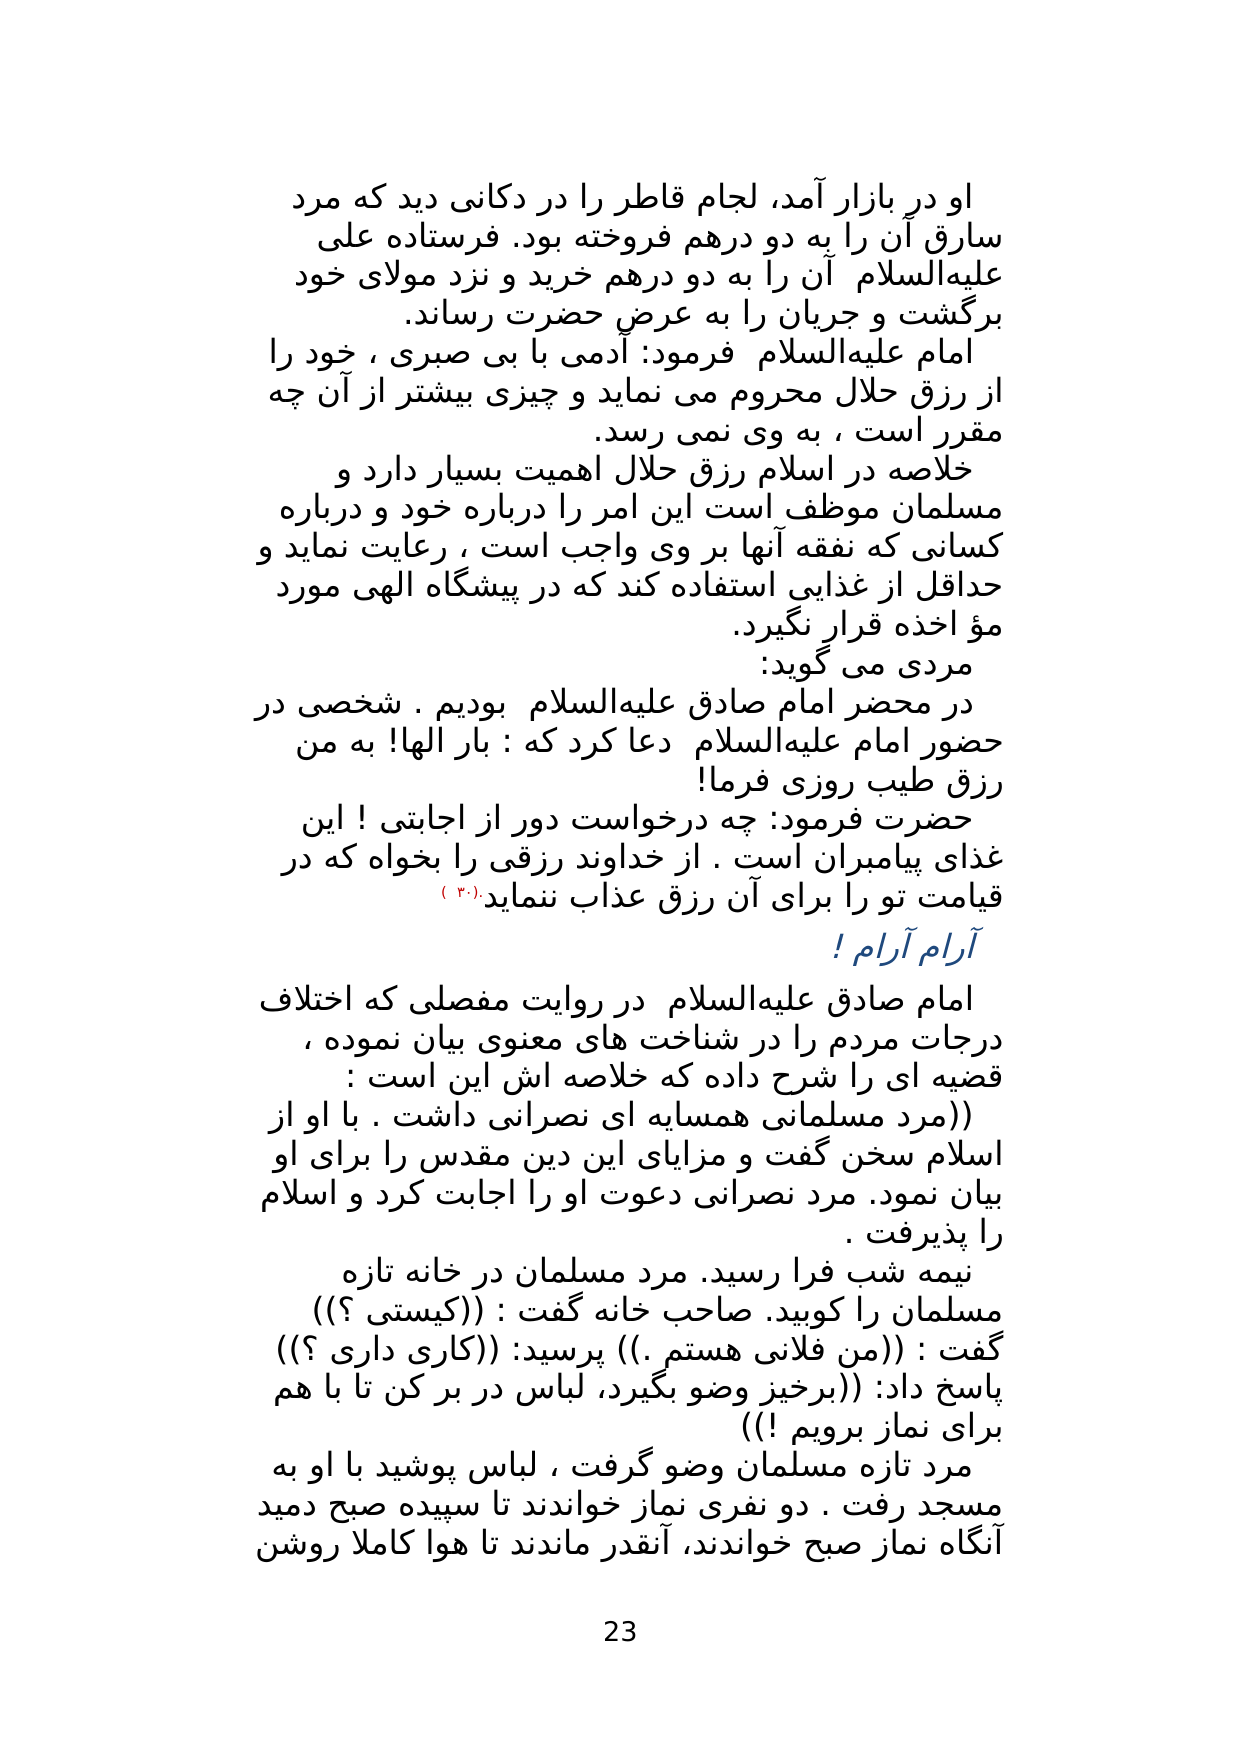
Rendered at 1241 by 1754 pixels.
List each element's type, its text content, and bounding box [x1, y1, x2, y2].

subtitle آرام آرام ! [236, 928, 1004, 967]
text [236, 1446, 1004, 1562]
text نيمه شب فرا رسيد. مرد مسلمان در خانه تازه مسلمان را كوبيد. صاحب خانه گفت : ((كيستى ؟)) گفت : ((من فلانى هستم .)) پرسيد: ((كارى دارى ؟)) پاسخ داد: ((برخيز وضو بگيرد، لباس در بر كن تا با هم براى نماز برويم !)) [236, 1251, 1004, 1446]
text مردى مى گويد: [236, 643, 1004, 682]
text امام عليه‌السلام فرمود: آدمى با بى صبرى ، خود را از رزق حلال محروم مى نمايد و چيزى بيشتر از آن چه مقرر است ، به وى نمى رسد. [236, 333, 1004, 449]
text ((مرد مسلمانى همسايه اى نصرانى داشت . با او از اسلام سخن گفت و مزاياى اين دين مقدس را براى او بيان نمود. مرد نصرانى دعوت او را اجابت كرد و اسلام را پذيرفت . [236, 1096, 1004, 1251]
text در محضر امام صادق عليه‌السلام بوديم . شخصى در حضور امام عليه‌السلام دعا كرد كه : بار الها! به من رزق طيب روزى فرما! [236, 682, 1004, 799]
text خلاصه در اسلام رزق حلال اهميت بسيار دارد و مسلمان موظف است اين امر را درباره خود و درباره كسانى كه نفقه آنها بر وى واجب است ، رعايت نمايد و حداقل از غذايى استفاده كند كه در پيشگاه الهى مورد مؤ اخذه قرار نگيرد. [236, 449, 1004, 643]
text او در بازار آمد، لجام قاطر را در دكانى ديد كه مرد سارق آن را به دو درهم فروخته بود. فرستاده على عليه‌السلام آن را به دو درهم خريد و نزد مولاى خود برگشت و جريان را به عرض حضرت رساند. [236, 177, 1004, 333]
text امام صادق عليه‌السلام در روايت مفصلى كه اختلاف درجات مردم را در شناخت هاى معنوى بيان نموده ، قضيه اى را شرح داده كه خلاصه اش اين است : [236, 979, 1004, 1096]
text حضرت فرمود: چه درخواست دور از اجابتى ! اين غذاى پيامبران است . از خداوند رزقى را بخواه كه در قيامت تو را براى آن رزق عذاب ننمايد.(٣٠ ) [236, 799, 1004, 915]
